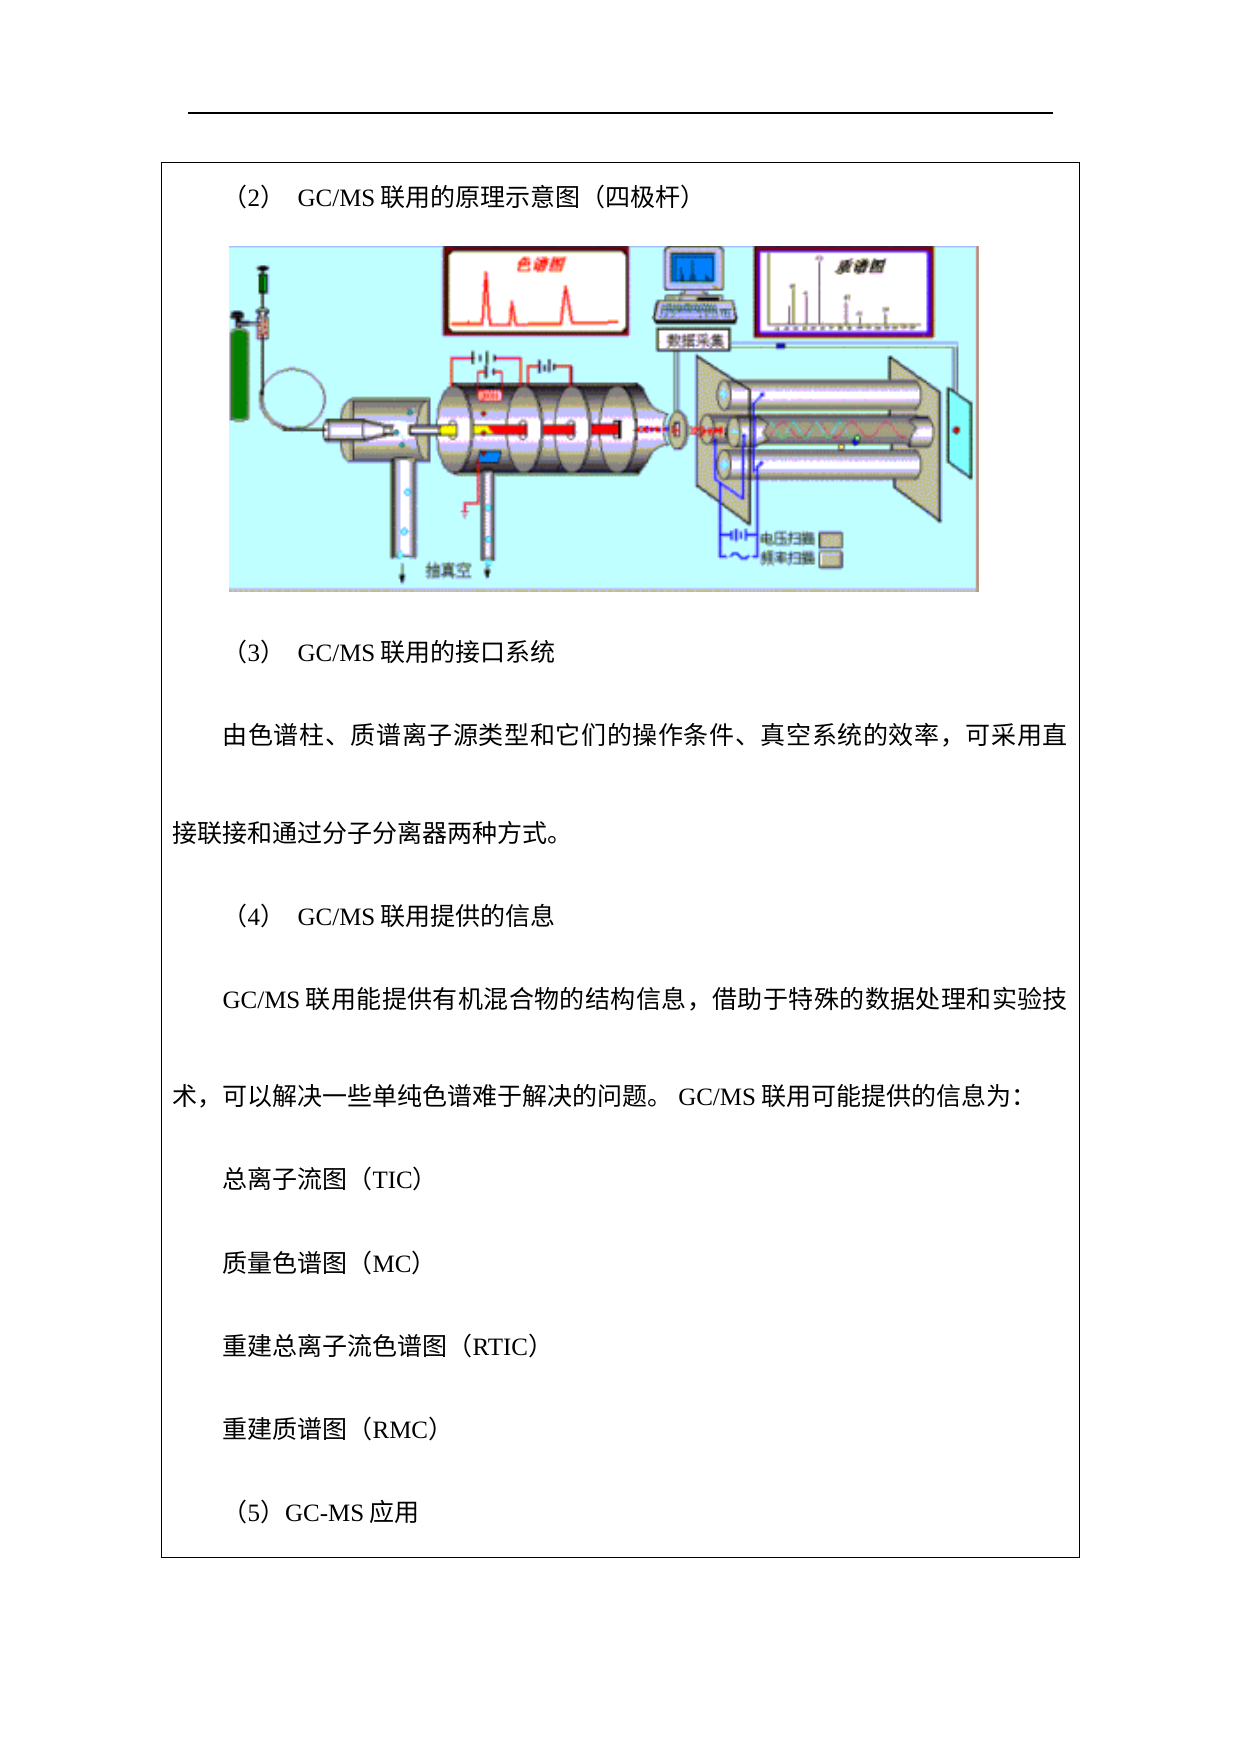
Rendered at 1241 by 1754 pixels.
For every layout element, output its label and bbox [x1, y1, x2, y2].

table_cell [162, 163, 1079, 1557]
picture [229, 246, 979, 592]
